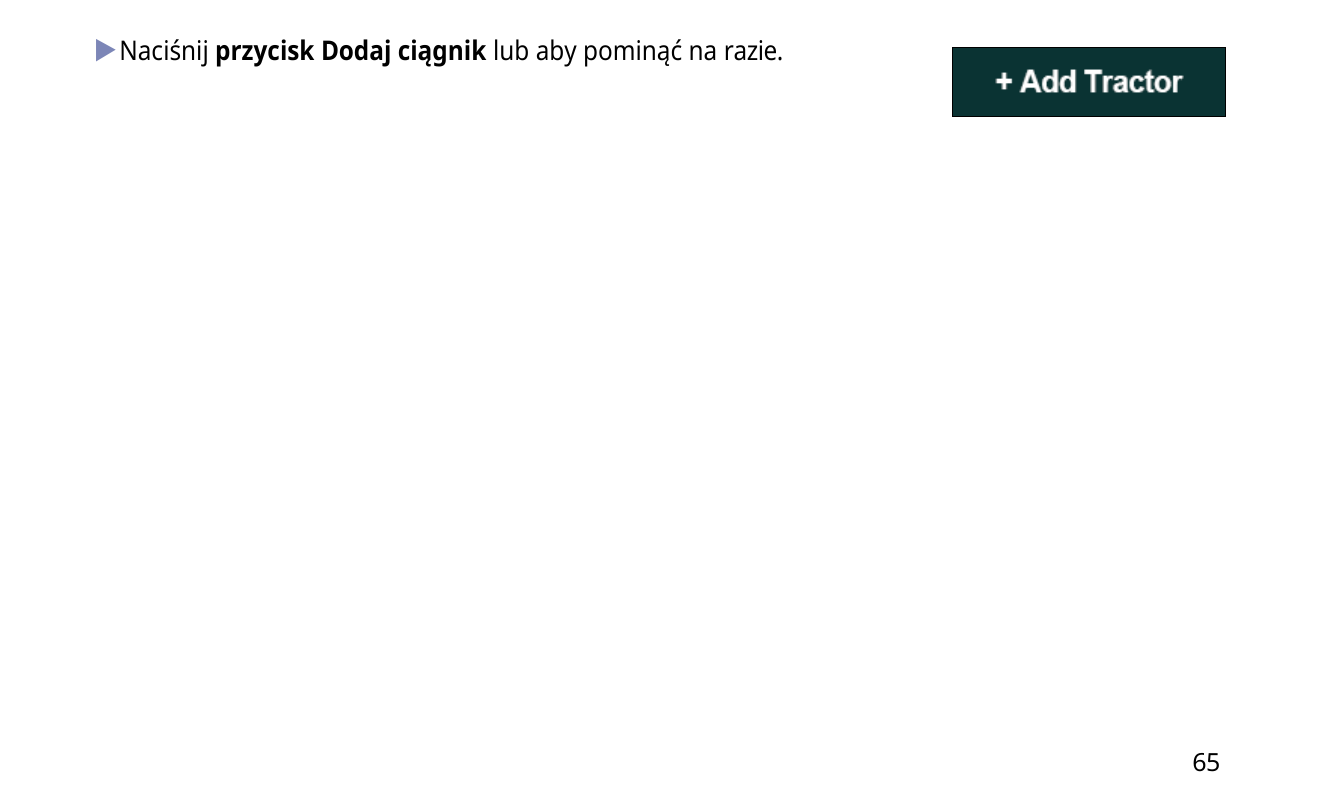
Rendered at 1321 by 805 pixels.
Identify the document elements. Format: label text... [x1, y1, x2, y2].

list Naciśnij przycisk Dodaj ciągnik lub aby pominąć na razie. [93, 31, 1258, 68]
picture [953, 68, 1225, 116]
